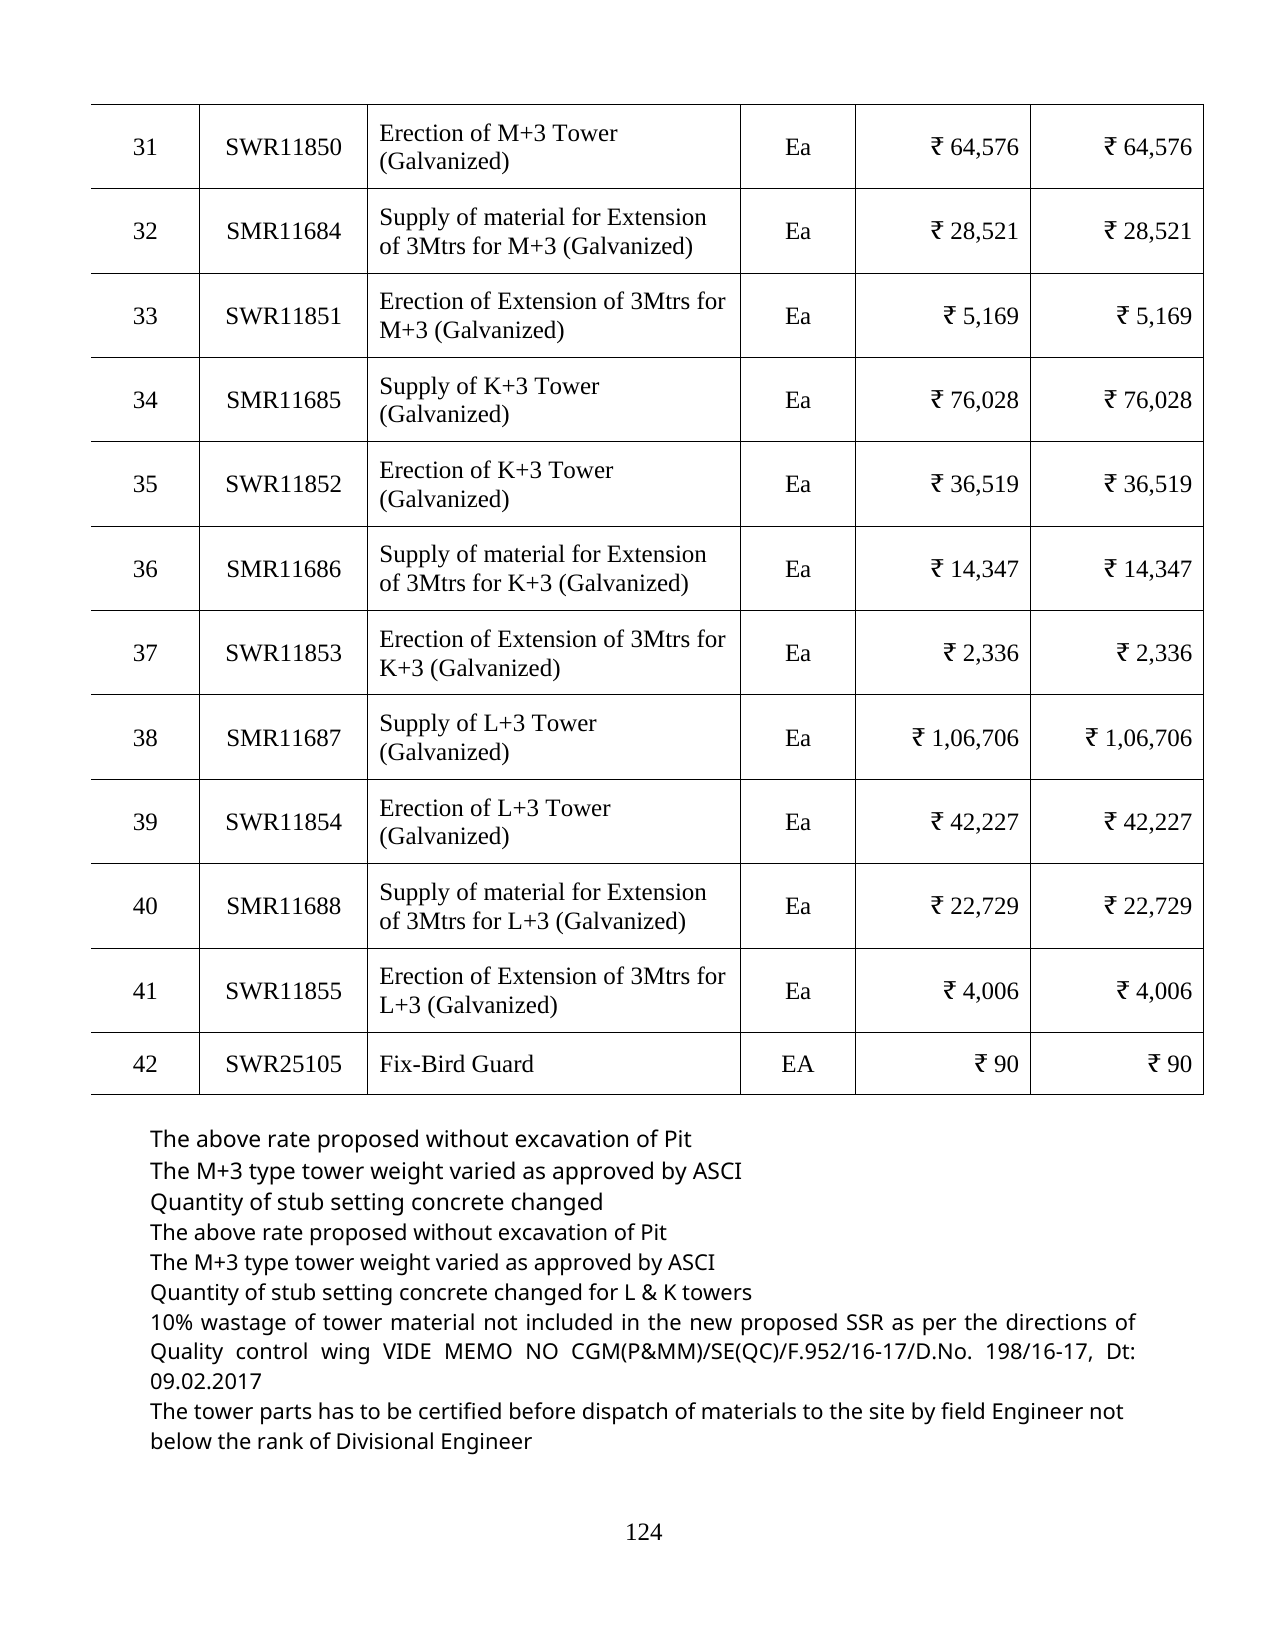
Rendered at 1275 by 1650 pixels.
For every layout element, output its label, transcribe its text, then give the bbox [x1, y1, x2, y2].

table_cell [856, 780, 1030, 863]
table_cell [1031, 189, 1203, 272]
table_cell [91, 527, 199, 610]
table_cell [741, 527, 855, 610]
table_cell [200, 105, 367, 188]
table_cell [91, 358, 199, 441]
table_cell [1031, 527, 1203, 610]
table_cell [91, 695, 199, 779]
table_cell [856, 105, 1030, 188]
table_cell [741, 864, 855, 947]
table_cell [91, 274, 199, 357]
text The above rate proposed without excavation of Pit [150, 1123, 1137, 1155]
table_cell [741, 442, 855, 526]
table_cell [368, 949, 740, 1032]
text The above rate proposed without excavation of Pit [150, 1217, 1137, 1247]
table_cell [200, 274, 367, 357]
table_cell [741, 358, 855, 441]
text The M+3 type tower weight varied as approved by ASCI [150, 1155, 1137, 1186]
text Quantity of stub setting concrete changed for L & K towers [150, 1277, 1137, 1307]
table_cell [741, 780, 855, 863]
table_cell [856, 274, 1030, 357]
text Quantity of stub setting concrete changed [150, 1186, 1137, 1217]
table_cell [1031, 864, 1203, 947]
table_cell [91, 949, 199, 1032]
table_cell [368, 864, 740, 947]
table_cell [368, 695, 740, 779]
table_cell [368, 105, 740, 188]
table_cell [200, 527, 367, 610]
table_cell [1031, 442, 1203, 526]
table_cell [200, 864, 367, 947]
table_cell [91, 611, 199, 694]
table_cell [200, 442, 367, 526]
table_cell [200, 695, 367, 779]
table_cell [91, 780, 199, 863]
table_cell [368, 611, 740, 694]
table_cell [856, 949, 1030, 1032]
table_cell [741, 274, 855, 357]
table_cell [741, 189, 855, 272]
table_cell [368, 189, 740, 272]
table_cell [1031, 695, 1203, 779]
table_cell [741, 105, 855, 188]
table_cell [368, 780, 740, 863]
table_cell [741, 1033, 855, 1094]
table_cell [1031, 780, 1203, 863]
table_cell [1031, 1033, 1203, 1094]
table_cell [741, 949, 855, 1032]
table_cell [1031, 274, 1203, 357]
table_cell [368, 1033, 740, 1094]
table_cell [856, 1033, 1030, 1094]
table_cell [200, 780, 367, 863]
text below the rank of Divisional Engineer [150, 1426, 1137, 1456]
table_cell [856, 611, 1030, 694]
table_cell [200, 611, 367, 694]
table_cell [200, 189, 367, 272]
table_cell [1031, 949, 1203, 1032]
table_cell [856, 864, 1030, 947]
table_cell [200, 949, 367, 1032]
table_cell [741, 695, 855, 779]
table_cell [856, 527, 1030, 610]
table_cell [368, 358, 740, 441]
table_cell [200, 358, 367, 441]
text The tower parts has to be certified before dispatch of materials to the site by field Engineer not [150, 1396, 1137, 1426]
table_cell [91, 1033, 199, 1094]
text The M+3 type tower weight varied as approved by ASCI [150, 1247, 1137, 1277]
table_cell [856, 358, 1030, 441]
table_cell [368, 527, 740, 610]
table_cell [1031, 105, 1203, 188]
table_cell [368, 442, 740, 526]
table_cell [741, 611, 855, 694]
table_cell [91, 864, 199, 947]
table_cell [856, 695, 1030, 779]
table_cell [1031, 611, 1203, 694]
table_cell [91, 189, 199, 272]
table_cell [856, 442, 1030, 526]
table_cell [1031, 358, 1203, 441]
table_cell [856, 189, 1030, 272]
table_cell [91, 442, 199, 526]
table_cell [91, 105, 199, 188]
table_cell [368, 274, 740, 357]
text 10% wastage of tower material not included in the new proposed SSR as per the directions of Quality control wing VIDE MEMO NO CGM(P&MM)/SE(QC)/F.952/16-17/D.No. 198/16-17, Dt: 09.02.2017 [150, 1307, 1137, 1396]
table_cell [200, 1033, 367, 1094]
